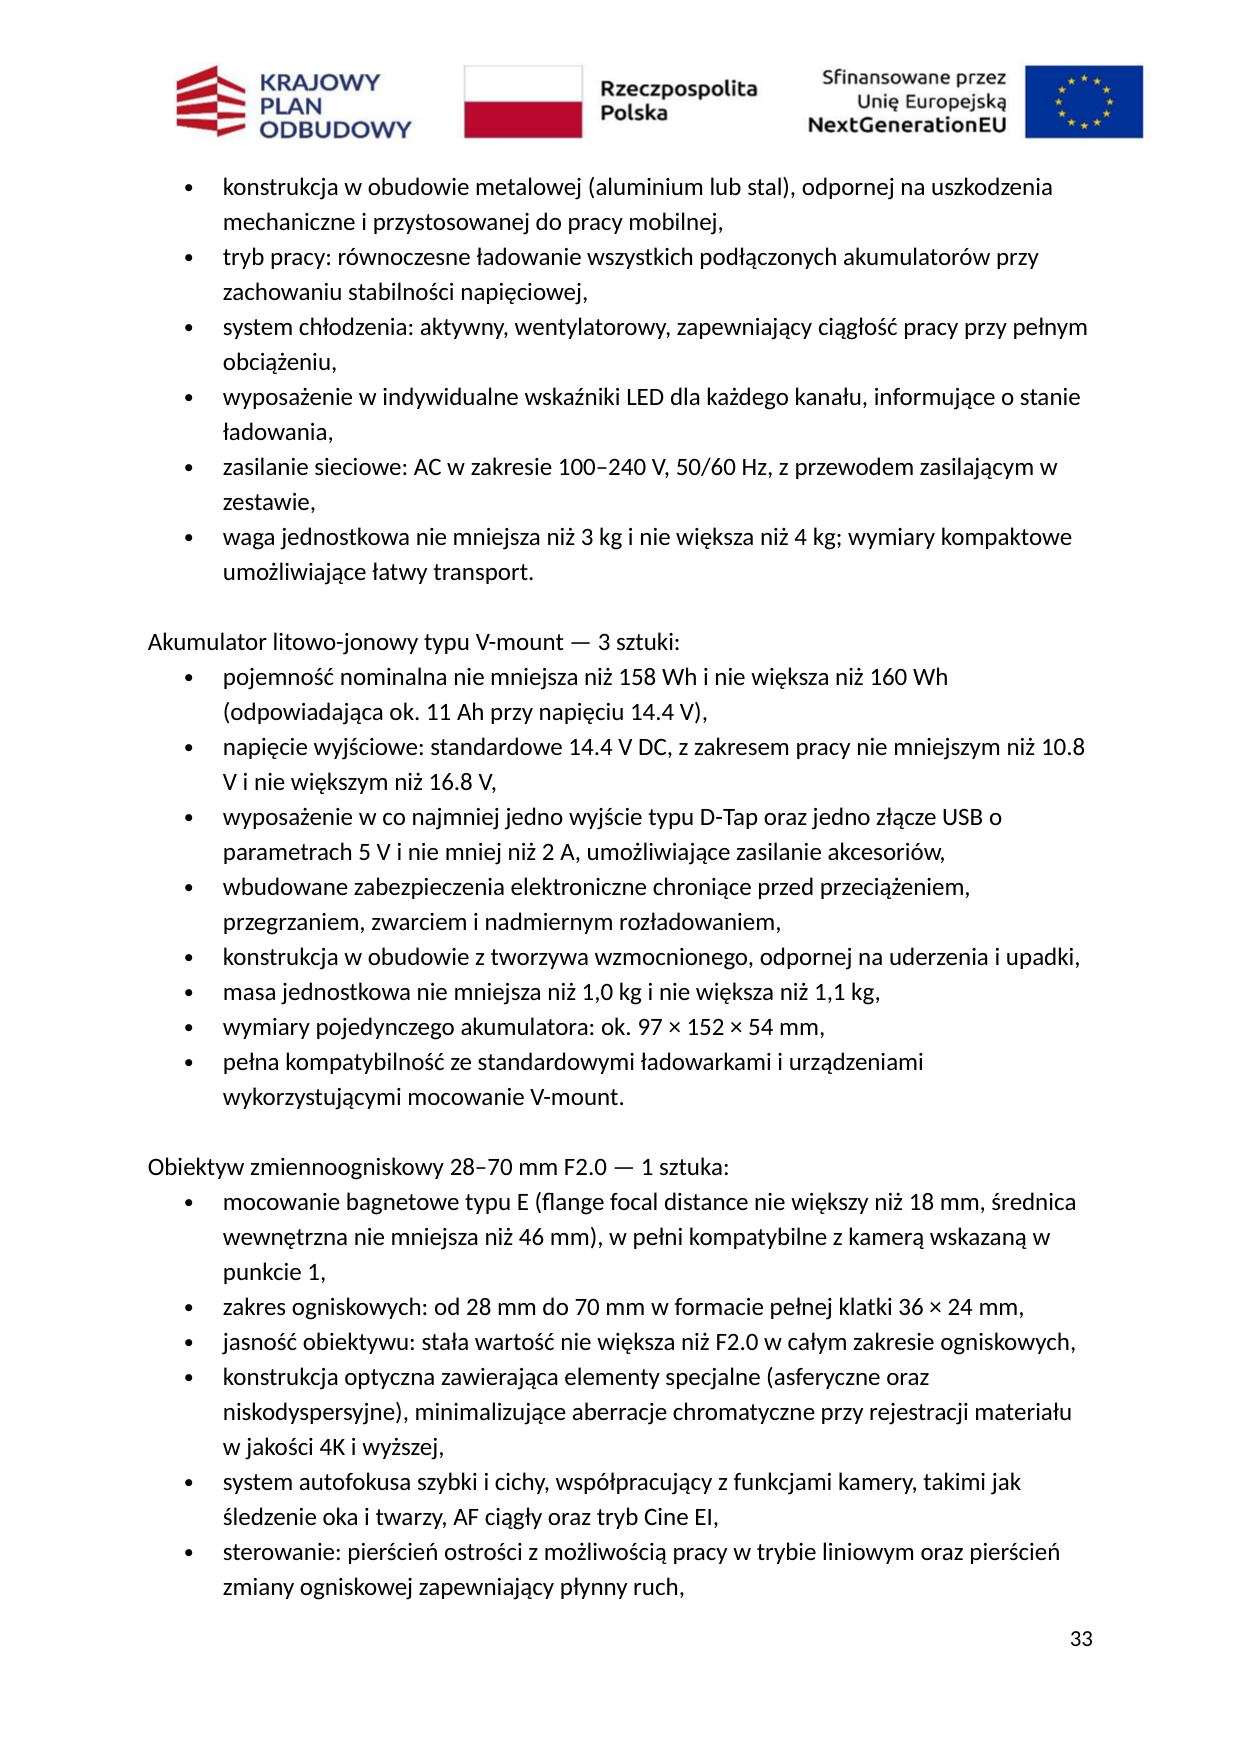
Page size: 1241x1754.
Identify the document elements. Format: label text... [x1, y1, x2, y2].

picture [147, 42, 1157, 167]
list mocowanie bagnetowe typu E (flange focal distance nie większy niż 18 mm, średnica wewnętrzna nie mniejsza niż 46 mm), w pełni kompatybilne z kamerą wskazaną w punkcie 1, [185, 1186, 1093, 1287]
list system chłodzenia: aktywny, wentylatorowy, zapewniający ciągłość pracy przy pełnym obciążeniu, [185, 311, 1093, 377]
list wbudowane zabezpieczenia elektroniczne chroniące przed przeciążeniem, przegrzaniem, zwarciem i nadmiernym rozładowaniem, [185, 871, 1093, 937]
list konstrukcja w obudowie metalowej (aluminium lub stal), odpornej na uszkodzenia mechaniczne i przystosowanej do pracy mobilnej, [185, 148, 1093, 237]
list wyposażenie w indywidualne wskaźniki LED dla każdego kanału, informujące o stanie ładowania, [185, 381, 1093, 447]
list waga jednostkowa nie mniejsza niż 3 kg i nie większa niż 4 kg; wymiary kompaktowe umożliwiające łatwy transport. [185, 521, 1093, 587]
list jasność obiektywu: stała wartość nie większa niż F2.0 w całym zakresie ogniskowych, [185, 1326, 1093, 1357]
list tryb pracy: równoczesne ładowanie wszystkich podłączonych akumulatorów przy zachowaniu stabilności napięciowej, [185, 241, 1093, 307]
list zakres ogniskowych: od 28 mm do 70 mm w formacie pełnej klatki 36 × 24 mm, [185, 1291, 1093, 1322]
list sterowanie: pierścień ostrości z możliwością pracy w trybie liniowym oraz pierścień zmiany ogniskowej zapewniający płynny ruch, [185, 1536, 1093, 1602]
list zasilanie sieciowe: AC w zakresie 100–240 V, 50/60 Hz, z przewodem zasilającym w zestawie, [185, 451, 1093, 517]
list konstrukcja optyczna zawierająca elementy specjalne (asferyczne oraz niskodyspersyjne), minimalizujące aberracje chromatyczne przy rejestracji materiału w jakości 4K i wyższej, [185, 1361, 1093, 1462]
list masa jednostkowa nie mniejsza niż 1,0 kg i nie większa niż 1,1 kg, [185, 976, 1093, 1007]
list wymiary pojedynczego akumulatora: ok. 97 × 152 × 54 mm, [185, 1011, 1093, 1042]
list wyposażenie w co najmniej jedno wyjście typu D-Tap oraz jedno złącze USB o parametrach 5 V i nie mniej niż 2 A, umożliwiające zasilanie akcesoriów, [185, 801, 1093, 867]
list pojemność nominalna nie mniejsza niż 158 Wh i nie większa niż 160 Wh (odpowiadająca ok. 11 Ah przy napięciu 14.4 V), [185, 661, 1093, 727]
list system autofokusa szybki i cichy, współpracujący z funkcjami kamery, takimi jak śledzenie oka i twarzy, AF ciągły oraz tryb Cine EI, [185, 1466, 1093, 1532]
list napięcie wyjściowe: standardowe 14.4 V DC, z zakresem pracy nie mniejszym niż 10.8 V i nie większym niż 16.8 V, [185, 731, 1093, 797]
text Akumulator litowo-jonowy typu V-mount — 3 sztuki: [148, 626, 1093, 657]
text Obiektyw zmiennoogniskowy 28–70 mm F2.0 — 1 sztuka: [148, 1151, 1093, 1182]
list konstrukcja w obudowie z tworzywa wzmocnionego, odpornej na uderzenia i upadki, [185, 941, 1093, 972]
list pełna kompatybilność ze standardowymi ładowarkami i urządzeniami wykorzystującymi mocowanie V-mount. [185, 1046, 1093, 1112]
